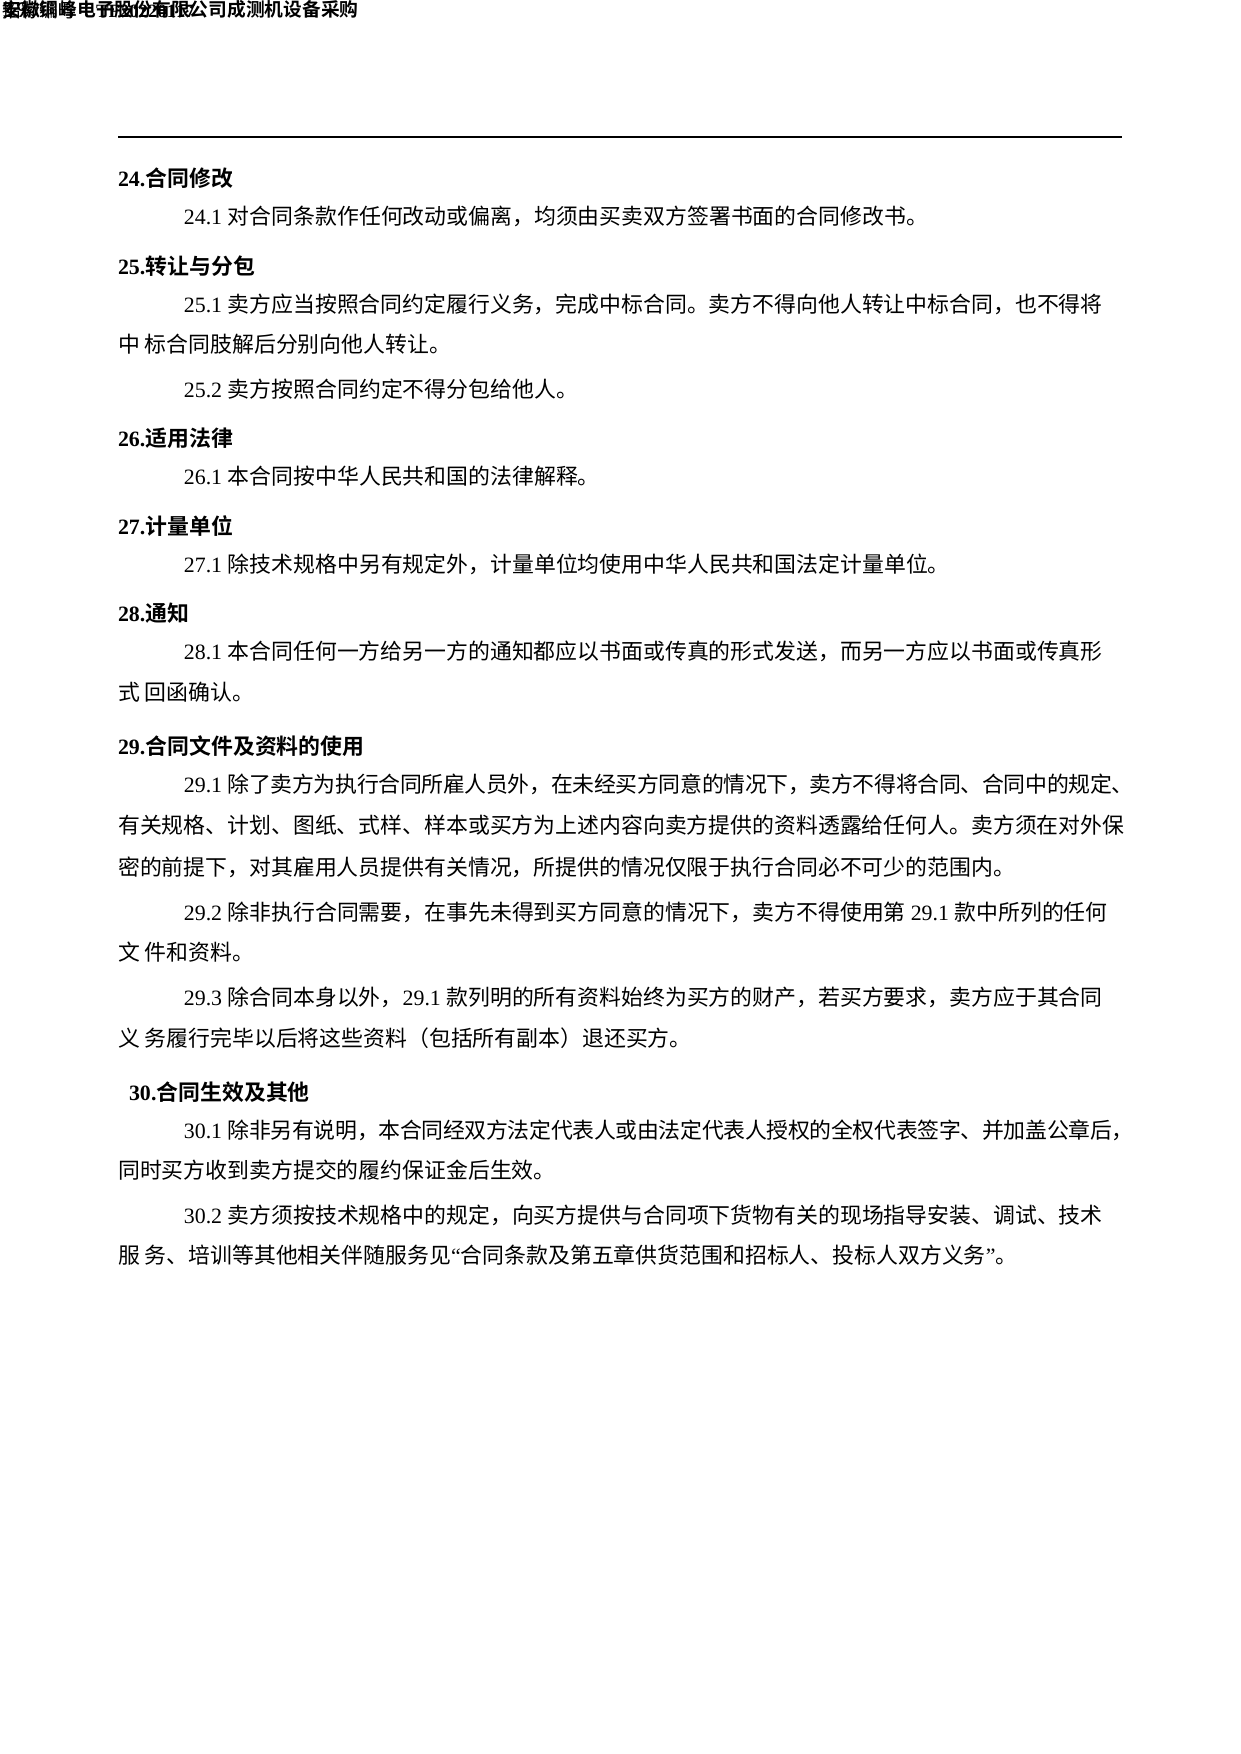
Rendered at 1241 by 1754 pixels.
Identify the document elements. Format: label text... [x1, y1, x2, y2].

subtitle 26.适用法律 [118, 421, 1123, 453]
text 25.1 卖方应当按照合同约定履行义务，完成中标合同。卖方不得向他人转让中标合同，也不得将中 标合同肢解后分别向他人转让。 [118, 287, 1123, 359]
subtitle 25.转让与分包 [118, 249, 1123, 280]
text 30.1 除非另有说明，本合同经双方法定代表人或由法定代表人授权的全权代表签字、并加盖公章后， 同时买方收到卖方提交的履约保证金后生效。 [118, 1113, 1133, 1185]
subtitle 24.合同修改 [118, 161, 1123, 193]
text 24.1 对合同条款作任何改动或偏离，均须由买卖双方签署书面的合同修改书。 [184, 199, 1123, 231]
text 26.1 本合同按中华人民共和国的法律解释。 [184, 459, 1123, 491]
text 29.1 除了卖方为执行合同所雇人员外，在未经买方同意的情况下，卖方不得将合同、合同中的规定、 有关规格、计划、图纸、式样、样本或买方为上述内容向卖方提供的资料透露给任何人。卖方须在对外保 密的前提下，对其雇用人员提供有关情况，所提供的情况仅限于执行合同必不可少的范围内。 [118, 767, 1133, 881]
text 27.1 除技术规格中另有规定外，计量单位均使用中华人民共和国法定计量单位。 [184, 547, 1123, 578]
text 29.2 除非执行合同需要，在事先未得到买方同意的情况下，卖方不得使用第 29.1 款中所列的任何文 件和资料。 [118, 894, 1124, 967]
subtitle 29.合同文件及资料的使用 [118, 729, 1123, 760]
text 28.1 本合同任何一方给另一方的通知都应以书面或传真的形式发送，而另一方应以书面或传真形式 回函确认。 [118, 634, 1123, 706]
text 30.2 卖方须按技术规格中的规定，向买方提供与合同项下货物有关的现场指导安装、调试、技术服 务、培训等其他相关伴随服务见“合同条款及第五章供货范围和招标人、投标人双方义务”。 [118, 1198, 1123, 1270]
subtitle 27.计量单位 [118, 509, 1123, 541]
subtitle 28.通知 [118, 596, 1123, 628]
subtitle 30.合同生效及其他 [129, 1075, 1123, 1107]
text 25.2 卖方按照合同约定不得分包给他人。 [184, 372, 1123, 403]
text 29.3 除合同本身以外，29.1 款列明的所有资料始终为买方的财产，若买方要求，卖方应于其合同义 务履行完毕以后将这些资料（包括所有副本）退还买方。 [118, 980, 1123, 1052]
